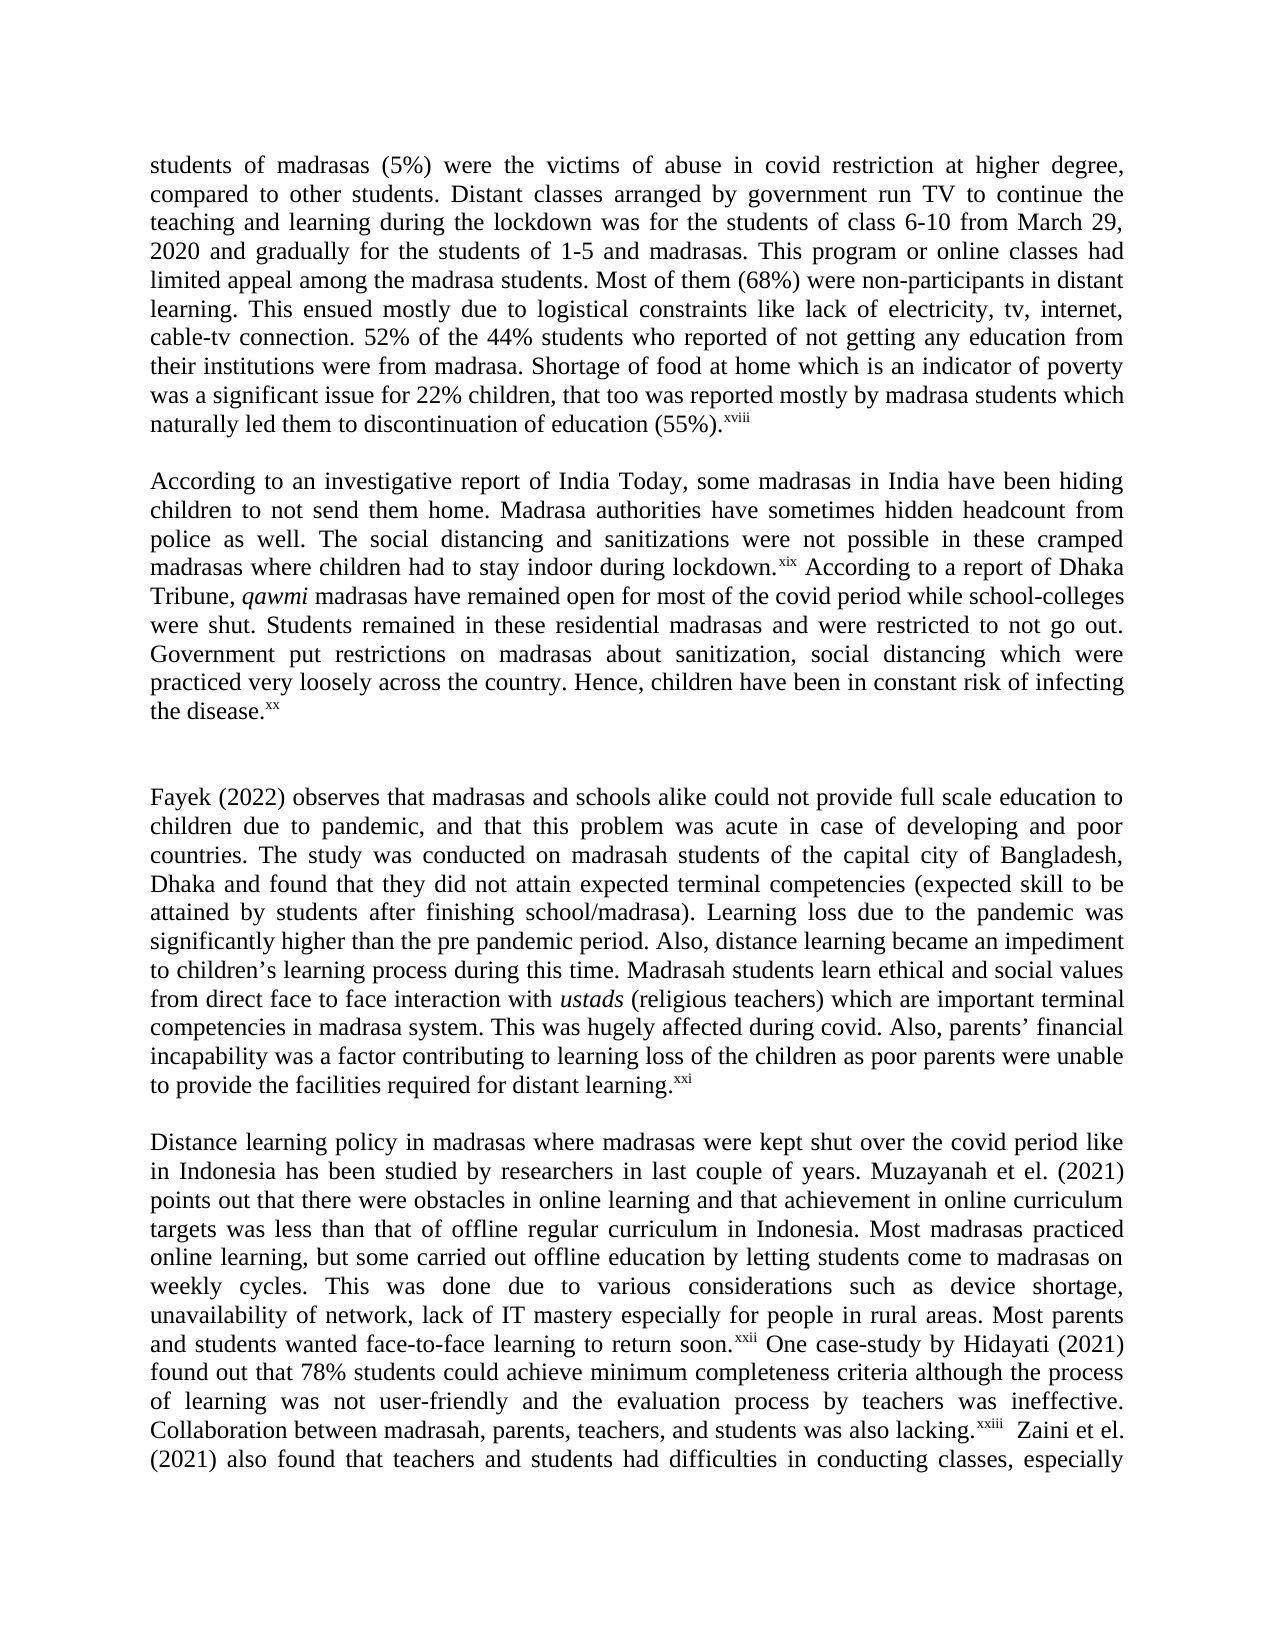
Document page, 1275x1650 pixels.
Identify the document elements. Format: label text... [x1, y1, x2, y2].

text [150, 150, 1125, 437]
text According to an investigative report of India Today, some madrasas in India have been hiding children to not send them home. Madrasa authorities have sometimes hidden headcount from police as well. The social distancing and sanitizations were not possible in these cramped madrasas where children had to stay indoor during lockdown. According to a report of Dhaka Tribune, qawmi madrasas have remained open for most of the covid period while school-colleges were shut. Students remained in these residential madrasas and were restricted to not go out. Government put restrictions on madrasas about sanitization, social distancing which were practiced very loosely across the country. Hence, children have been in constant risk of infecting the disease. [150, 466, 1125, 725]
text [150, 1127, 1125, 1472]
text Fayek (2022) observes that madrasas and schools alike could not provide full scale education to children due to pandemic, and that this problem was acute in case of developing and poor countries. The study was conducted on madrasah students of the capital city of Bangladesh, Dhaka and found that they did not attain expected terminal competencies (expected skill to be attained by students after finishing school/madrasa). Learning loss due to the pandemic was significantly higher than the pre pandemic period. Also, distance learning became an impediment to children’s learning process during this time. Madrasah students learn ethical and social values from direct face to face interaction with ustads (religious teachers) which are important terminal competencies in madrasa system. This was hugely affected during covid. Also, parents’ financial incapability was a factor contributing to learning loss of the children as poor parents were unable to provide the facilities required for distant learning. [150, 782, 1125, 1099]
